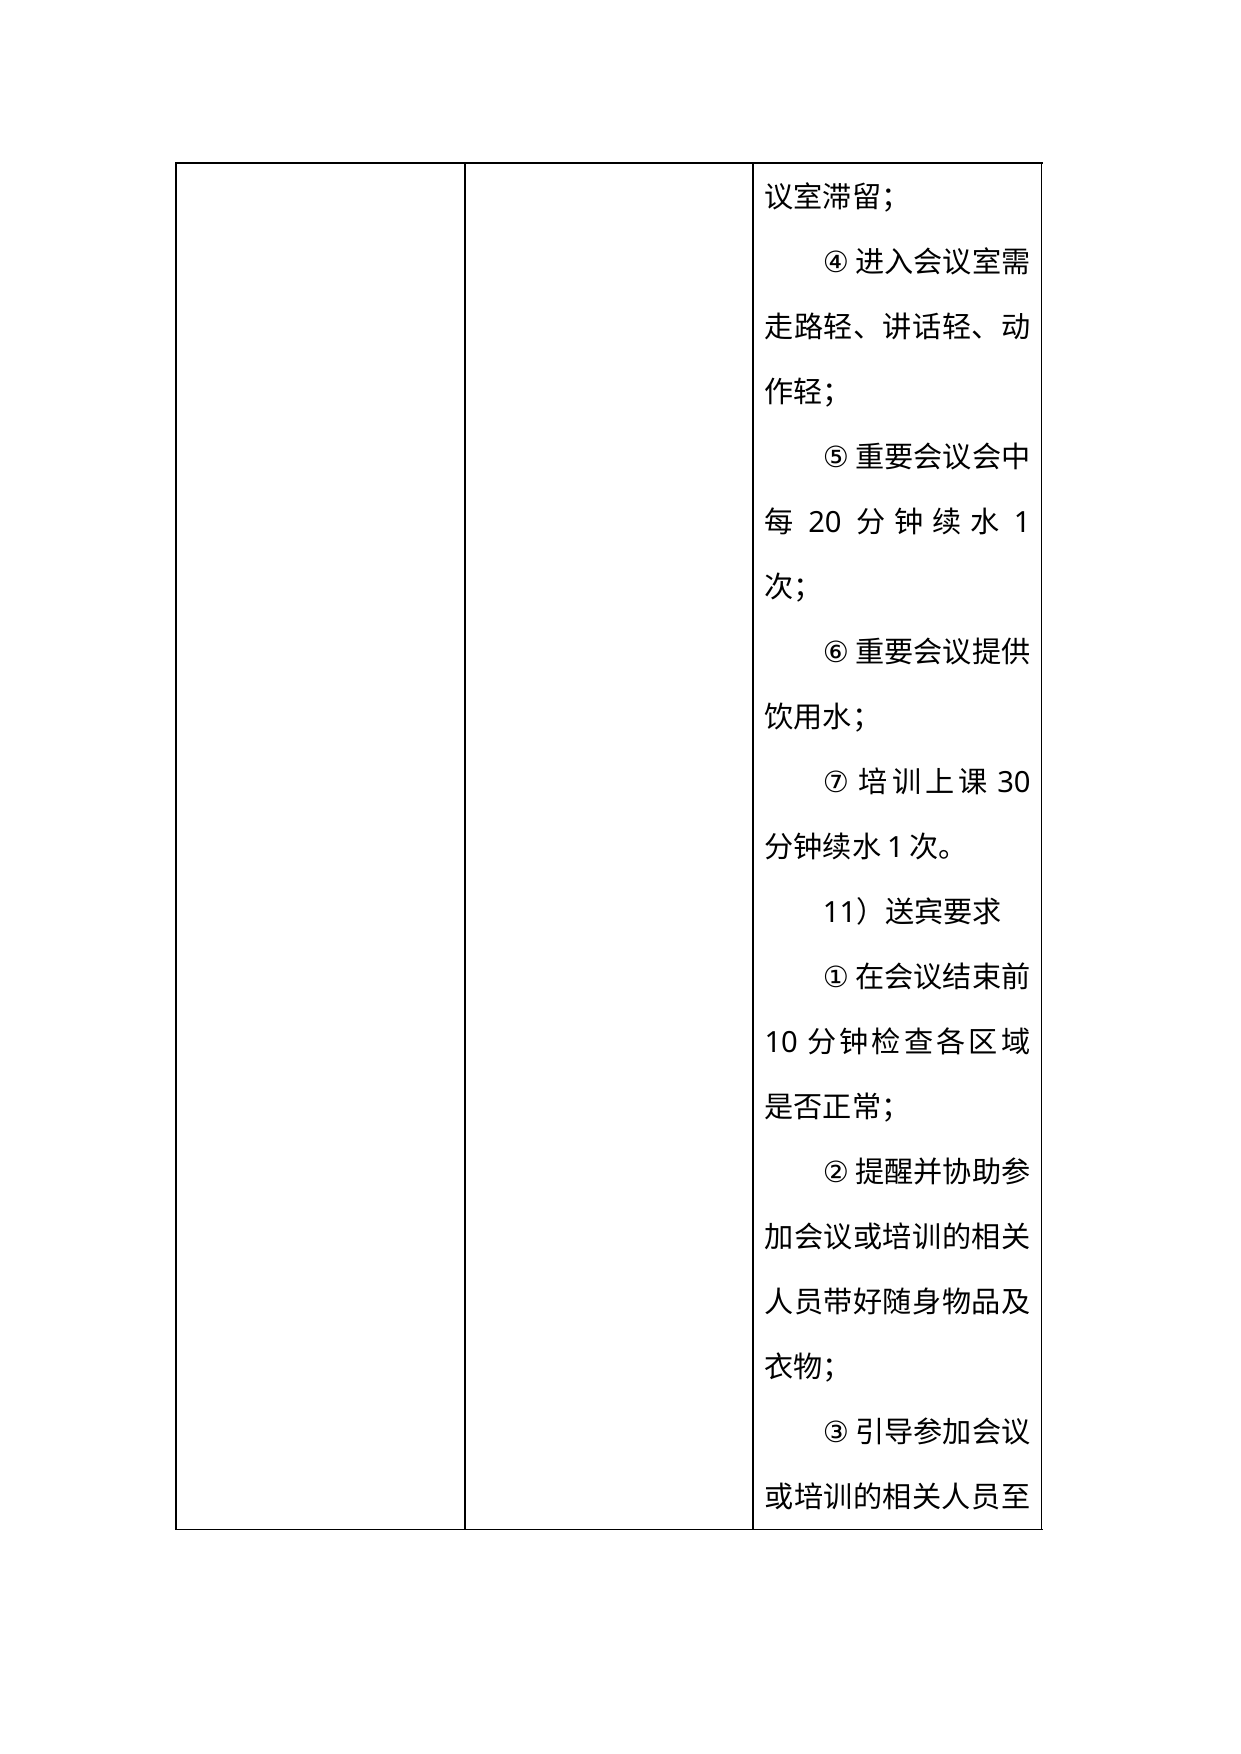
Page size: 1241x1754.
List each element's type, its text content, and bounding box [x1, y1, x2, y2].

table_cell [754, 164, 1041, 1528]
table_cell 1 [177, 164, 464, 1528]
table_cell [466, 164, 752, 1528]
